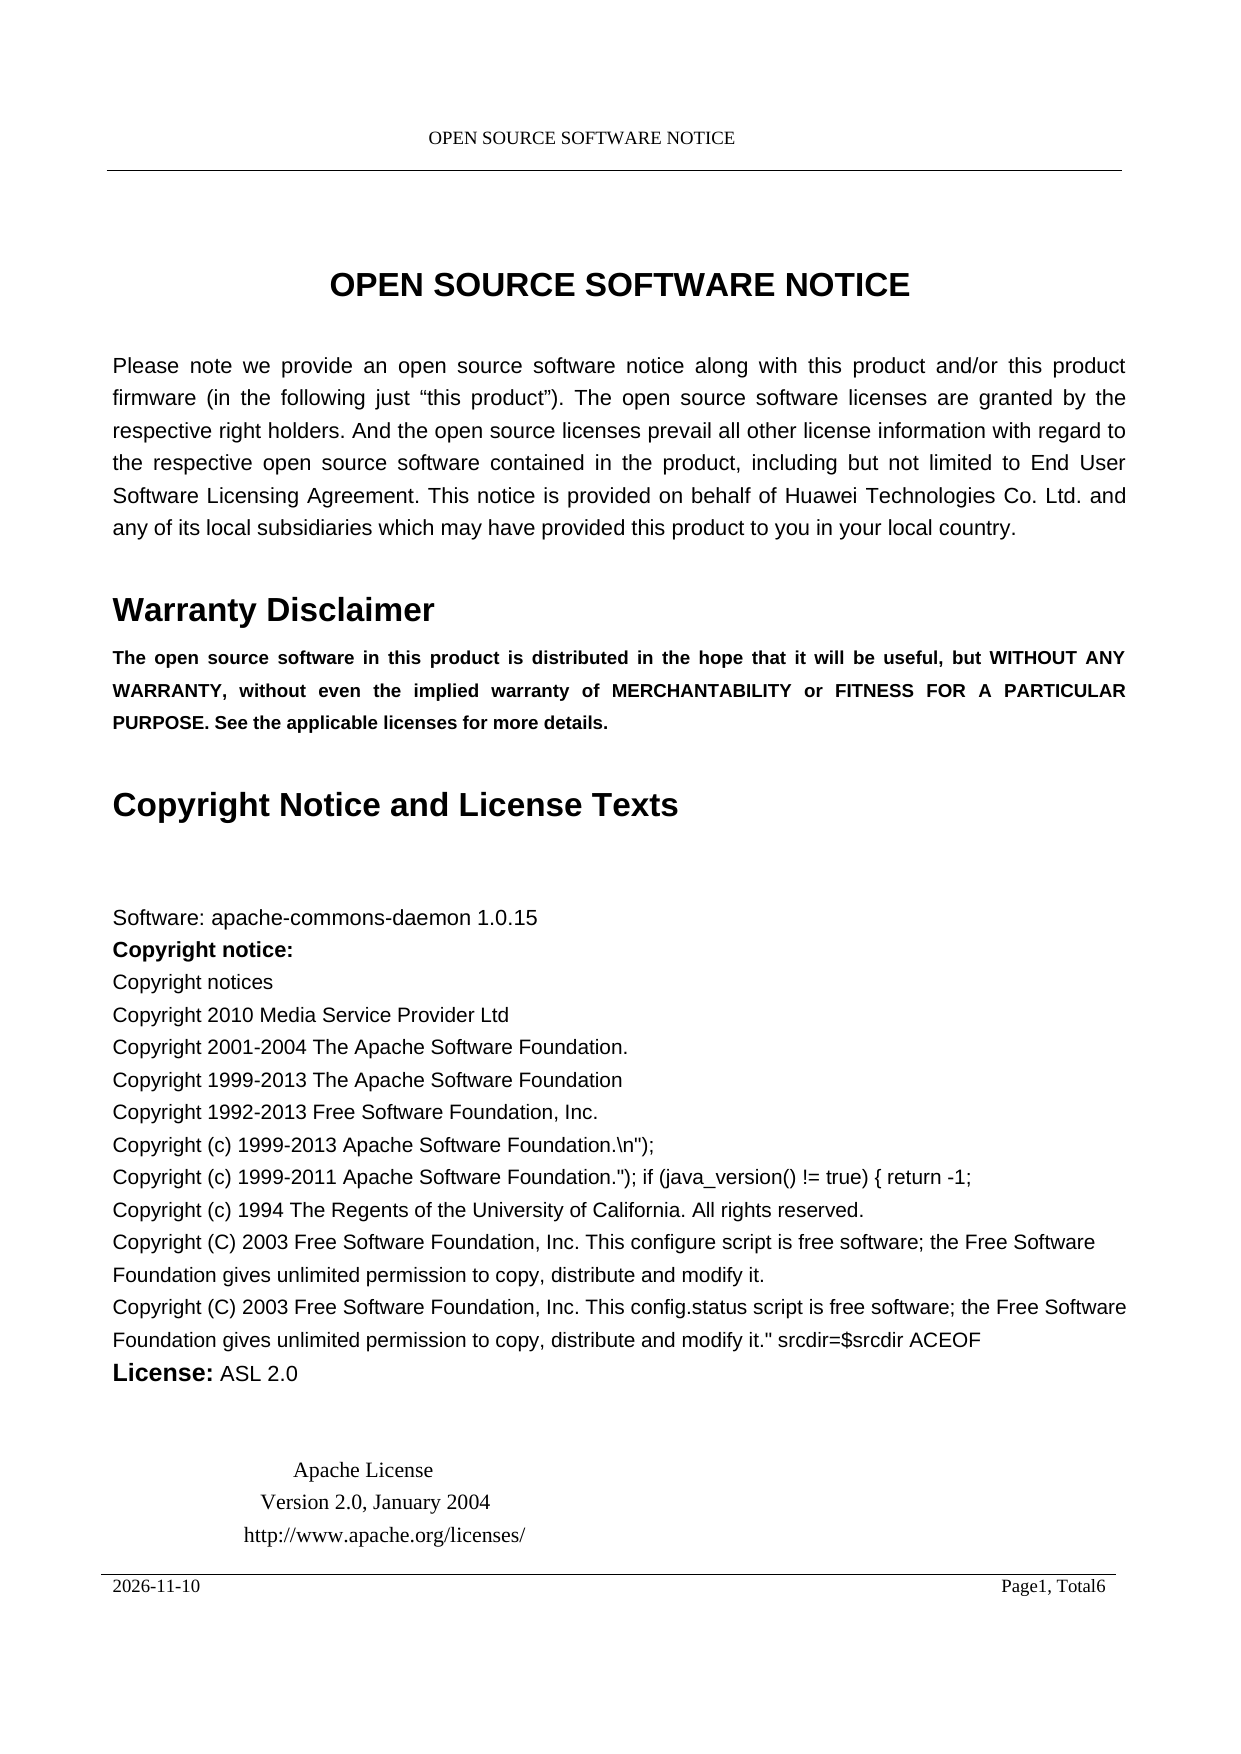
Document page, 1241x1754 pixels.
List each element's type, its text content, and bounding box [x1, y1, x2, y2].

text Please note we provide an open source software notice along with this product and/or this product firmware (in the following just “this product”). The open source software licenses are granted by the respective right holders. And the open source licenses prevail all other license information with regard to the respective open source software contained in the product, including but not limited to End User Software Licensing Agreement. This notice is provided on behalf of Huawei Technologies Co. Ltd. and any of its local subsidiaries which may have provided this product to you in your local country. [112, 349, 1128, 544]
text OPEN SOURCE SOFTWARE NOTICE [112, 251, 1128, 316]
text Copyright (c) 1994 The Regents of the University of California. All rights reserved. [112, 1193, 1128, 1226]
text Copyright notice: [112, 933, 1128, 966]
text Copyright (C) 2003 Free Software Foundation, Inc. This config.status script is free software; the Free Software Foundation gives unlimited permission to copy, distribute and modify it." srcdir=$srcdir ACEOF [112, 1291, 1128, 1356]
text Copyright (c) 1999-2011 Apache Software Foundation."); if (java_version() != true) { return -1; [112, 1161, 1128, 1193]
text Copyright 2010 Media Service Provider Ltd [112, 998, 1128, 1031]
text Copyright (c) 1999-2013 Apache Software Foundation.\n"); [112, 1128, 1128, 1161]
text Copyright (C) 2003 Free Software Foundation, Inc. This configure script is free software; the Free Software Foundation gives unlimited permission to copy, distribute and modify it. [112, 1226, 1128, 1291]
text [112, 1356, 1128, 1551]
text Copyright notices [112, 966, 1128, 998]
text The open source software in this product is distributed in the hope that it will be useful, but WITHOUT ANY WARRANTY, without even the implied warranty of MERCHANTABILITY or FITNESS FOR A PARTICULAR PURPOSE. See the applicable licenses for more details. [112, 641, 1128, 739]
text Software: apache-commons-daemon 1.0.15 [112, 901, 1128, 933]
text Copyright Notice and License Texts [112, 771, 1128, 836]
text Copyright 1999-2013 The Apache Software Foundation [112, 1063, 1128, 1096]
text Copyright 2001-2004 The Apache Software Foundation. [112, 1031, 1128, 1063]
text Warranty Disclaimer [112, 576, 1128, 641]
text Copyright 1992-2013 Free Software Foundation, Inc. [112, 1096, 1128, 1128]
